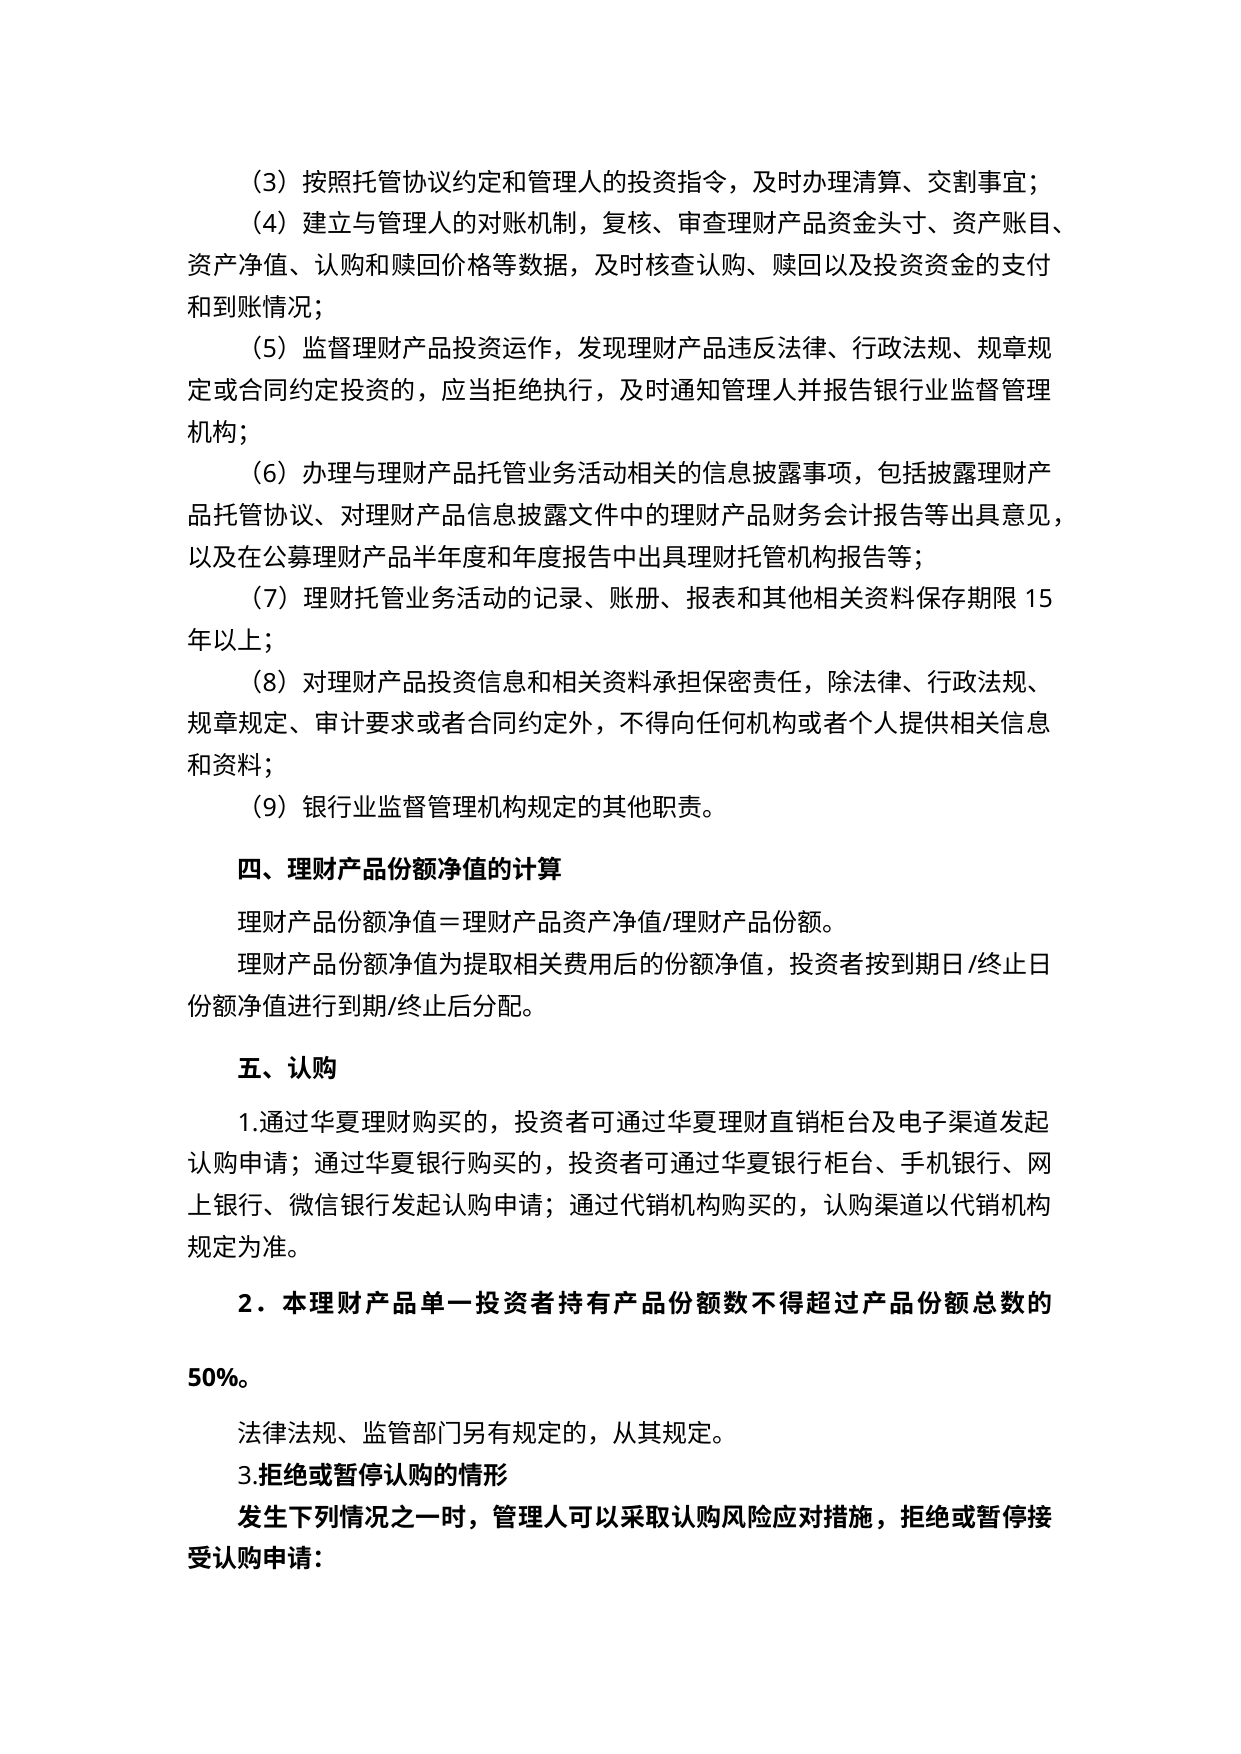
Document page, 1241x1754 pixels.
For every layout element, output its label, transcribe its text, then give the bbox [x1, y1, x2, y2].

text （9）银行业监督管理机构规定的其他职责。 [187, 787, 1053, 823]
text 五、认购 [187, 1044, 1053, 1086]
text 发生下列情况之一时，管理人可以采取认购风险应对措施，拒绝或暂停接受认购申请： [187, 1497, 1053, 1575]
text （3）按照托管协议约定和管理人的投资指令，及时办理清算、交割事宜； [187, 162, 1053, 198]
text 理财产品份额净值＝理财产品资产净值/理财产品份额。 [187, 903, 1053, 939]
text （4）建立与管理人的对账机制，复核、审查理财产品资金头寸、资产账目、资产净值、认购和赎回价格等数据，及时核查认购、赎回以及投资资金的支付和到账情况； [187, 204, 1053, 323]
text 2．本理财产品单一投资者持有产品份额数不得超过产品份额总数的50%。 [187, 1269, 1053, 1408]
text （8）对理财产品投资信息和相关资料承担保密责任，除法律、行政法规、规章规定、审计要求或者合同约定外，不得向任何机构或者个人提供相关信息和资料； [187, 662, 1053, 782]
text 理财产品份额净值为提取相关费用后的份额净值，投资者按到期日/终止日份额净值进行到期/终止后分配。 [187, 944, 1053, 1022]
text 四、理财产品份额净值的计算 [187, 845, 1053, 887]
text （7）理财托管业务活动的记录、账册、报表和其他相关资料保存期限15年以上； [187, 579, 1053, 657]
text 1.通过华夏理财购买的，投资者可通过华夏理财直销柜台及电子渠道发起认购申请；通过华夏银行购买的，投资者可通过华夏银行柜台、手机银行、网上银行、微信银行发起认购申请；通过代销机构购买的，认购渠道以代销机构规定为准。 [187, 1102, 1053, 1263]
text 法律法规、监管部门另有规定的，从其规定。 [187, 1414, 1053, 1450]
text 3.拒绝或暂停认购的情形 [187, 1455, 1053, 1492]
text （6）办理与理财产品托管业务活动相关的信息披露事项，包括披露理财产品托管协议、对理财产品信息披露文件中的理财产品财务会计报告等出具意见，以及在公募理财产品半年度和年度报告中出具理财托管机构报告等； [187, 454, 1053, 573]
text （5）监督理财产品投资运作，发现理财产品违反法律、行政法规、规章规定或合同约定投资的，应当拒绝执行，及时通知管理人并报告银行业监督管理机构； [187, 329, 1053, 448]
